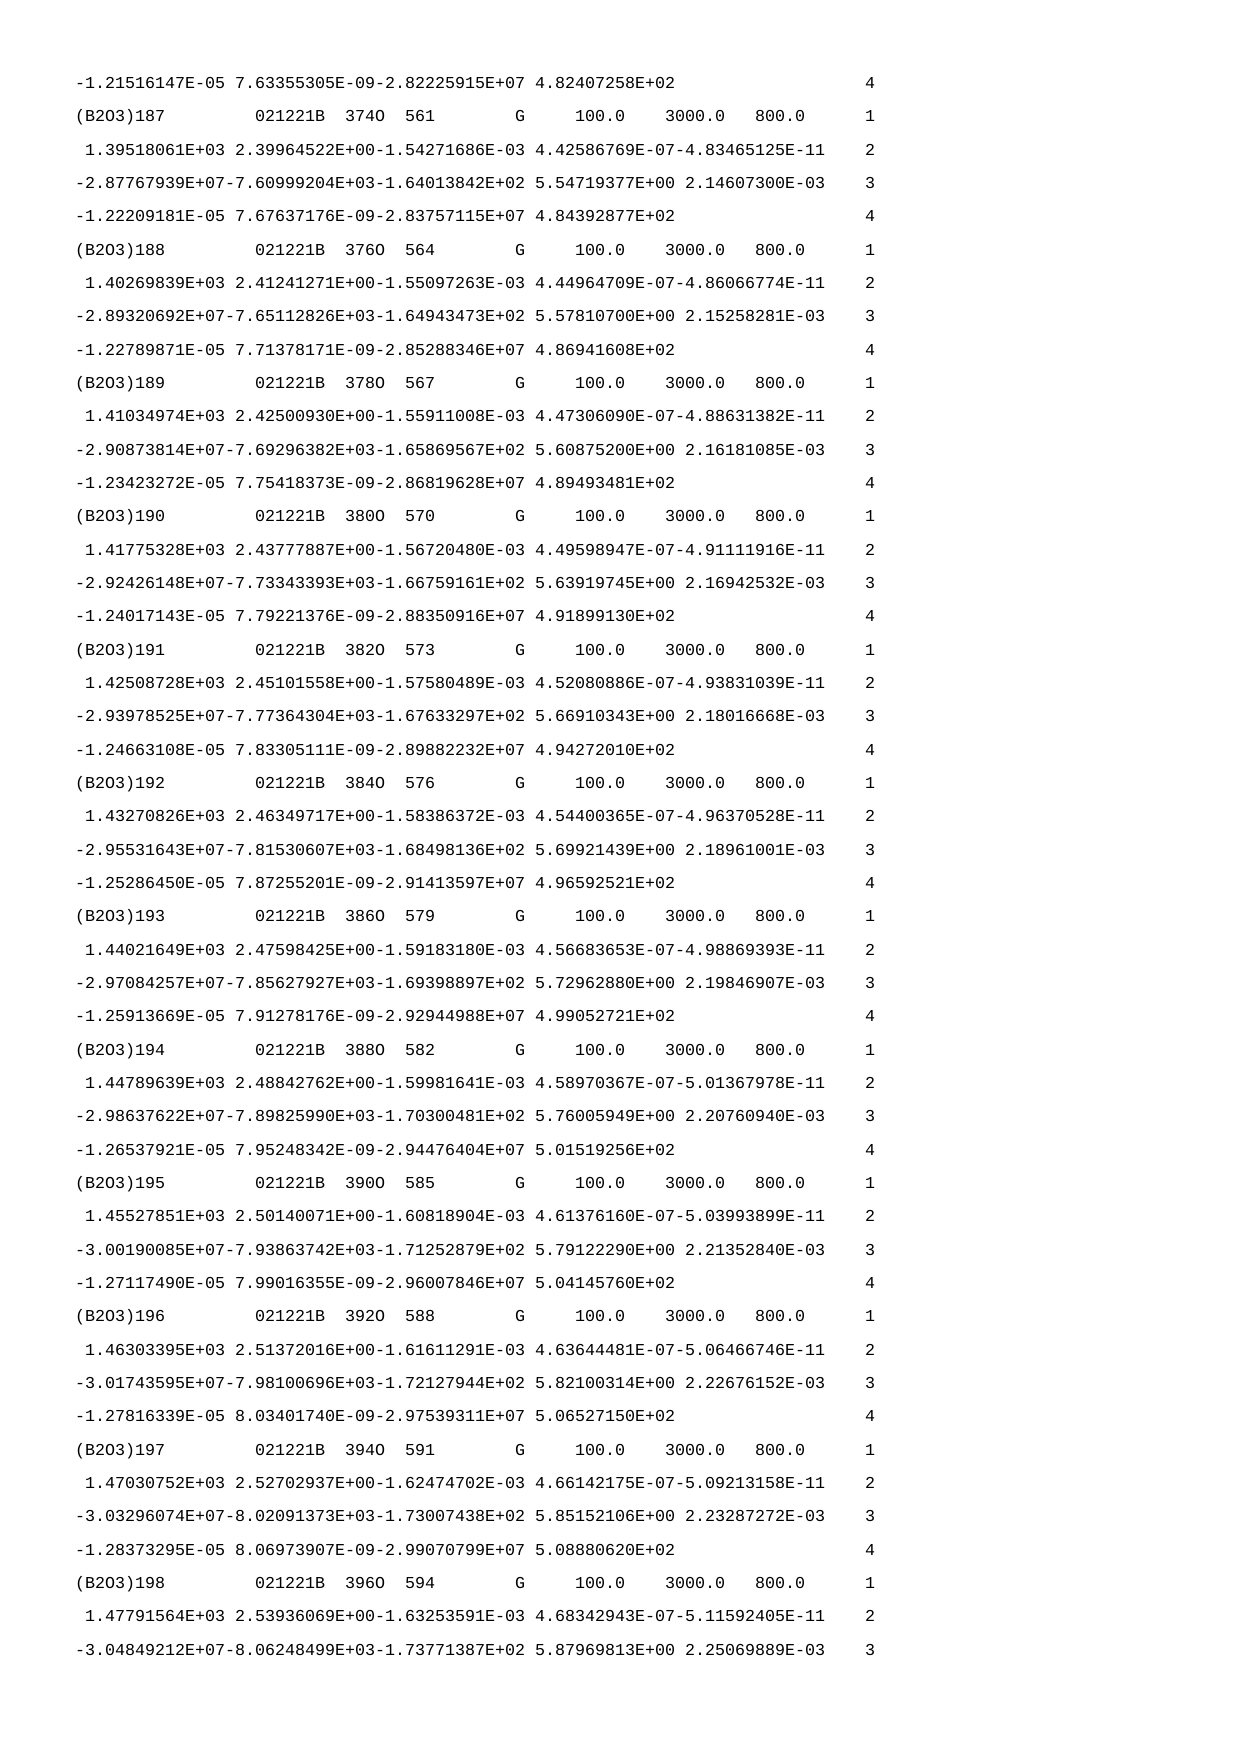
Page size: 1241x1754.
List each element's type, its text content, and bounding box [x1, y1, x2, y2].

text (B2O3)195 021221B 390O 585 G 100.0 3000.0 800.0 1 [75, 1175, 1165, 1192]
text -3.00190085E+07-7.93863742E+03-1.71252879E+02 5.79122290E+00 2.21352840E-03 3 [75, 1242, 1165, 1258]
text -1.24663108E-05 7.83305111E-09-2.89882232E+07 4.94272010E+02 4 [75, 742, 1165, 758]
text -2.90873814E+07-7.69296382E+03-1.65869567E+02 5.60875200E+00 2.16181085E-03 3 [75, 442, 1165, 458]
text 1.41034974E+03 2.42500930E+00-1.55911008E-03 4.47306090E-07-4.88631382E-11 2 [75, 408, 1165, 425]
text (B2O3)187 021221B 374O 561 G 100.0 3000.0 800.0 1 [75, 108, 1165, 125]
text -2.92426148E+07-7.73343393E+03-1.66759161E+02 5.63919745E+00 2.16942532E-03 3 [75, 575, 1165, 592]
text -1.27816339E-05 8.03401740E-09-2.97539311E+07 5.06527150E+02 4 [75, 1408, 1165, 1425]
text -1.28373295E-05 8.06973907E-09-2.99070799E+07 5.08880620E+02 4 [75, 1542, 1165, 1558]
text (B2O3)190 021221B 380O 570 G 100.0 3000.0 800.0 1 [75, 508, 1165, 525]
text -2.89320692E+07-7.65112826E+03-1.64943473E+02 5.57810700E+00 2.15258281E-03 3 [75, 308, 1165, 325]
text 1.43270826E+03 2.46349717E+00-1.58386372E-03 4.54400365E-07-4.96370528E-11 2 [75, 808, 1165, 825]
text -1.25913669E-05 7.91278176E-09-2.92944988E+07 4.99052721E+02 4 [75, 1008, 1165, 1025]
text 1.44021649E+03 2.47598425E+00-1.59183180E-03 4.56683653E-07-4.98869393E-11 2 [75, 942, 1165, 958]
text -1.22789871E-05 7.71378171E-09-2.85288346E+07 4.86941608E+02 4 [75, 342, 1165, 358]
text 1.39518061E+03 2.39964522E+00-1.54271686E-03 4.42586769E-07-4.83465125E-11 2 [75, 142, 1165, 158]
text -2.98637622E+07-7.89825990E+03-1.70300481E+02 5.76005949E+00 2.20760940E-03 3 [75, 1108, 1165, 1125]
text (B2O3)194 021221B 388O 582 G 100.0 3000.0 800.0 1 [75, 1042, 1165, 1058]
text (B2O3)196 021221B 392O 588 G 100.0 3000.0 800.0 1 [75, 1308, 1165, 1325]
text (B2O3)191 021221B 382O 573 G 100.0 3000.0 800.0 1 [75, 642, 1165, 658]
text 1.42508728E+03 2.45101558E+00-1.57580489E-03 4.52080886E-07-4.93831039E-11 2 [75, 675, 1165, 692]
text (B2O3)192 021221B 384O 576 G 100.0 3000.0 800.0 1 [75, 775, 1165, 792]
text 1.40269839E+03 2.41241271E+00-1.55097263E-03 4.44964709E-07-4.86066774E-11 2 [75, 275, 1165, 292]
text -2.93978525E+07-7.77364304E+03-1.67633297E+02 5.66910343E+00 2.18016668E-03 3 [75, 708, 1165, 725]
text 1.47030752E+03 2.52702937E+00-1.62474702E-03 4.66142175E-07-5.09213158E-11 2 [75, 1475, 1165, 1492]
text (B2O3)193 021221B 386O 579 G 100.0 3000.0 800.0 1 [75, 908, 1165, 925]
text 1.44789639E+03 2.48842762E+00-1.59981641E-03 4.58970367E-07-5.01367978E-11 2 [75, 1075, 1165, 1092]
text -2.97084257E+07-7.85627927E+03-1.69398897E+02 5.72962880E+00 2.19846907E-03 3 [75, 975, 1165, 992]
text (B2O3)198 021221B 396O 594 G 100.0 3000.0 800.0 1 [75, 1575, 1165, 1592]
text -1.22209181E-05 7.67637176E-09-2.83757115E+07 4.84392877E+02 4 [75, 208, 1165, 225]
text 1.45527851E+03 2.50140071E+00-1.60818904E-03 4.61376160E-07-5.03993899E-11 2 [75, 1208, 1165, 1225]
text -3.04849212E+07-8.06248499E+03-1.73771387E+02 5.87969813E+00 2.25069889E-03 3 [75, 1642, 1165, 1658]
text (B2O3)188 021221B 376O 564 G 100.0 3000.0 800.0 1 [75, 242, 1165, 258]
text -2.95531643E+07-7.81530607E+03-1.68498136E+02 5.69921439E+00 2.18961001E-03 3 [75, 842, 1165, 858]
text -1.26537921E-05 7.95248342E-09-2.94476404E+07 5.01519256E+02 4 [75, 1142, 1165, 1158]
text -1.24017143E-05 7.79221376E-09-2.88350916E+07 4.91899130E+02 4 [75, 608, 1165, 625]
text (B2O3)197 021221B 394O 591 G 100.0 3000.0 800.0 1 [75, 1442, 1165, 1458]
text -2.87767939E+07-7.60999204E+03-1.64013842E+02 5.54719377E+00 2.14607300E-03 3 [75, 175, 1165, 192]
text -1.25286450E-05 7.87255201E-09-2.91413597E+07 4.96592521E+02 4 [75, 875, 1165, 892]
text 1.46303395E+03 2.51372016E+00-1.61611291E-03 4.63644481E-07-5.06466746E-11 2 [75, 1342, 1165, 1358]
text -3.03296074E+07-8.02091373E+03-1.73007438E+02 5.85152106E+00 2.23287272E-03 3 [75, 1508, 1165, 1525]
text -1.23423272E-05 7.75418373E-09-2.86819628E+07 4.89493481E+02 4 [75, 475, 1165, 492]
text -1.27117490E-05 7.99016355E-09-2.96007846E+07 5.04145760E+02 4 [75, 1275, 1165, 1292]
text 1.41775328E+03 2.43777887E+00-1.56720480E-03 4.49598947E-07-4.91111916E-11 2 [75, 542, 1165, 558]
text -3.01743595E+07-7.98100696E+03-1.72127944E+02 5.82100314E+00 2.22676152E-03 3 [75, 1375, 1165, 1392]
text 1.47791564E+03 2.53936069E+00-1.63253591E-03 4.68342943E-07-5.11592405E-11 2 [75, 1608, 1165, 1625]
text -1.21516147E-05 7.63355305E-09-2.82225915E+07 4.82407258E+02 4 [75, 75, 1165, 92]
text (B2O3)189 021221B 378O 567 G 100.0 3000.0 800.0 1 [75, 375, 1165, 392]
